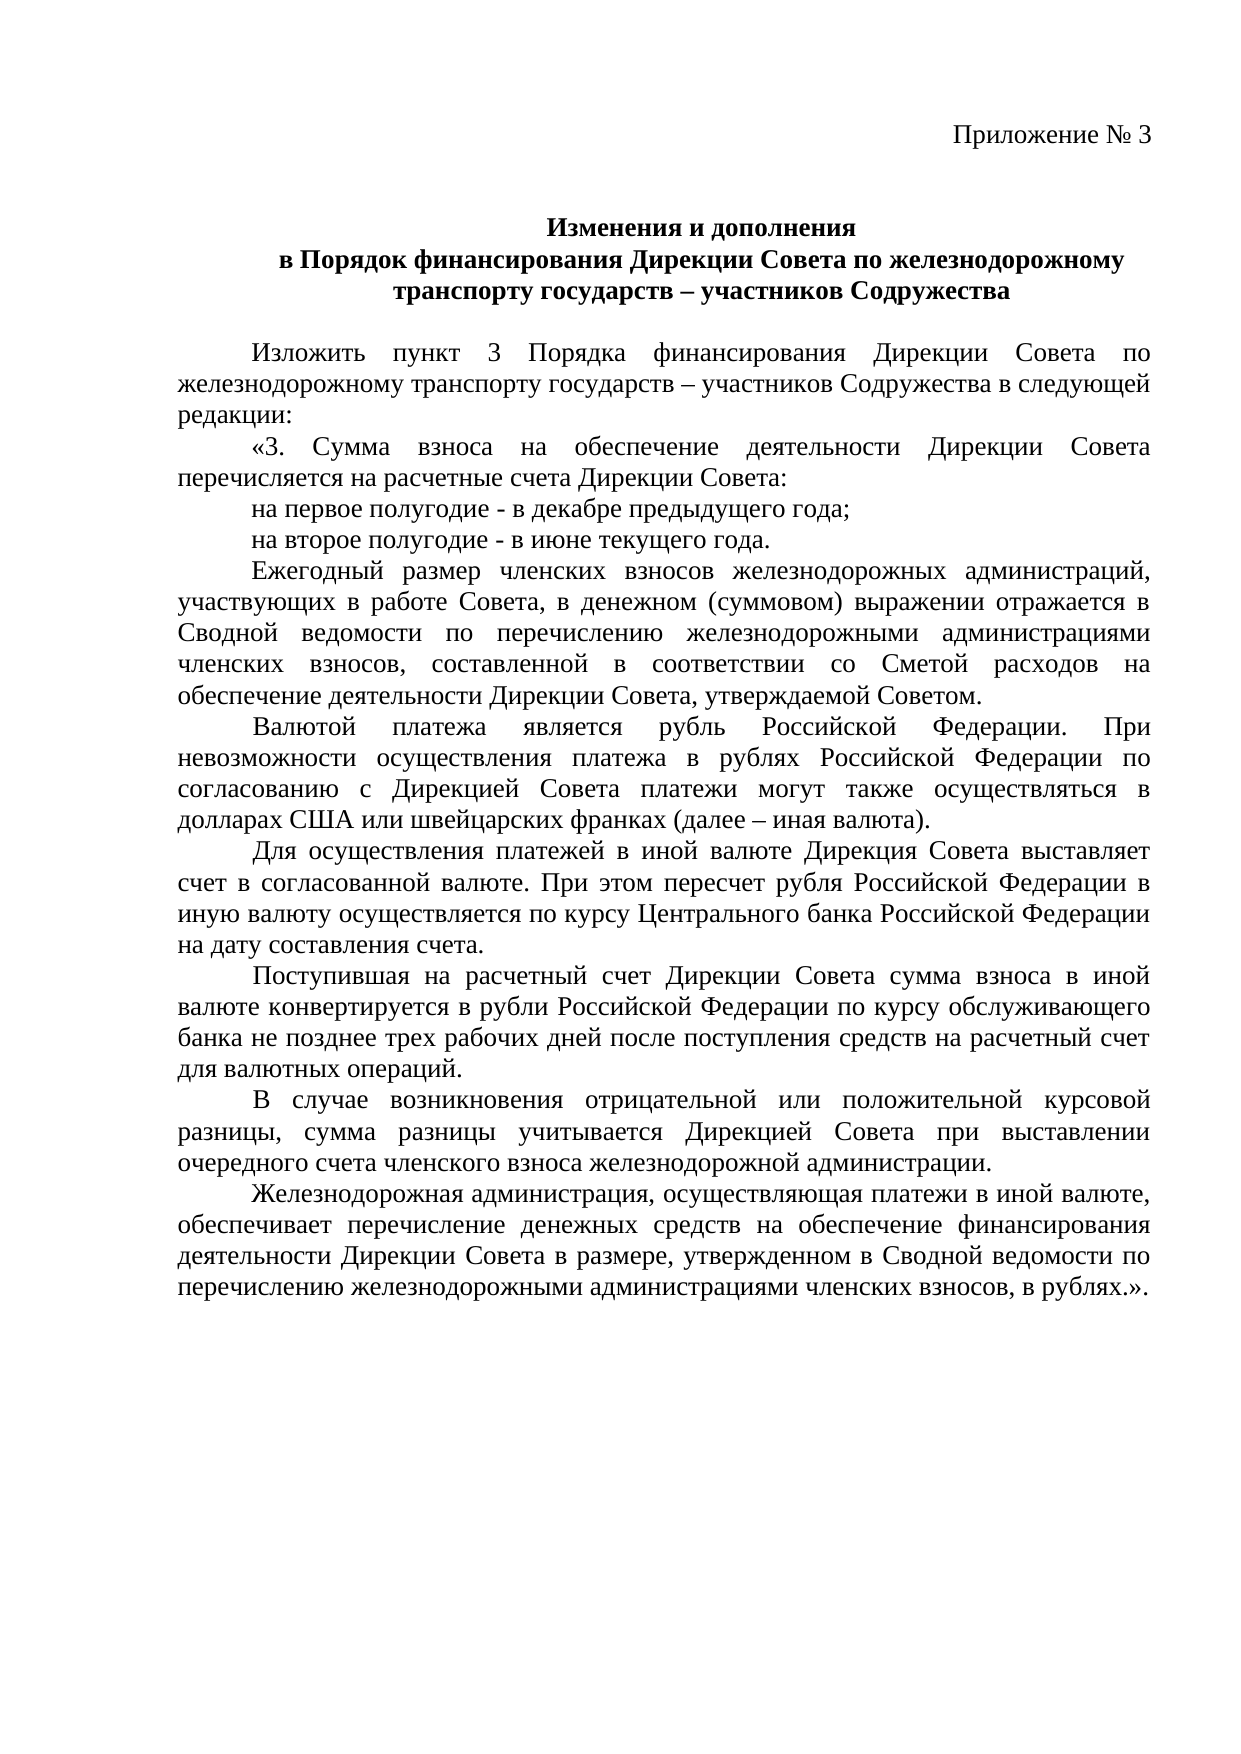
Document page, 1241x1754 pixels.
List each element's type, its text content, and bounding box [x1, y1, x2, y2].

text на второе полугодие - в июне текущего года. [177, 523, 1152, 554]
text Для осуществления платежей в иной валюте Дирекция Совета выставляет счет в согласованной валюте. При этом пересчет рубля Российской Федерации в иную валюту осуществляется по курсу Центрального банка Российской Федерации на дату составления счета. [177, 834, 1152, 959]
list Изменения и дополнения [177, 212, 1152, 243]
text Железнодорожная администрация, осуществляющая платежи в иной валюте, обеспечивает перечисление денежных средств на обеспечение финансирования деятельности Дирекции Совета в размере, утвержденном в Сводной ведомости по перечислению железнодорожными администрациями членских взносов, в рублях.». [177, 1177, 1152, 1302]
text на первое полугодие - в декабре предыдущего года; [177, 492, 1152, 523]
list «3. Сумма взноса на обеспечение деятельности Дирекции Совета перечисляется на расчетные счета Дирекции Совета: [177, 429, 1152, 492]
text Поступившая на расчетный счет Дирекции Совета сумма взноса в иной валюте конвертируется в рубли Российской Федерации по курсу обслуживающего банка не позднее трех рабочих дней после поступления средств на расчетный счет для валютных операций. [177, 959, 1152, 1084]
list в Порядок финансирования Дирекции Совета по железнодорожному транспорту государств – участников Содружества [252, 243, 1152, 305]
text Ежегодный размер членских взносов железнодорожных администраций, участвующих в работе Совета, в денежном (суммовом) выражении отражается в Сводной ведомости по перечислению железнодорожными администрациями членских взносов, составленной в соответствии со Сметой расходов на обеспечение деятельности Дирекции Совета, утверждаемой Советом. [177, 554, 1152, 710]
text Приложение № 3 [706, 118, 1152, 149]
text В случае возникновения отрицательной или положительной курсовой разницы, сумма разницы учитывается Дирекцией Совета при выставлении очередного счета членского взноса железнодорожной администрации. [177, 1084, 1152, 1177]
list Изложить пункт 3 Порядка финансирования Дирекции Совета по железнодорожному транспорту государств – участников Содружества в следующей редакции: [177, 336, 1152, 429]
text Валютой платежа является рубль Российской Федерации. При невозможности осуществления платежа в рублях Российской Федерации по согласованию с Дирекцией Совета платежи могут также осуществляться в долларах США или швейцарских франках (далее – иная валюта). [177, 710, 1152, 834]
